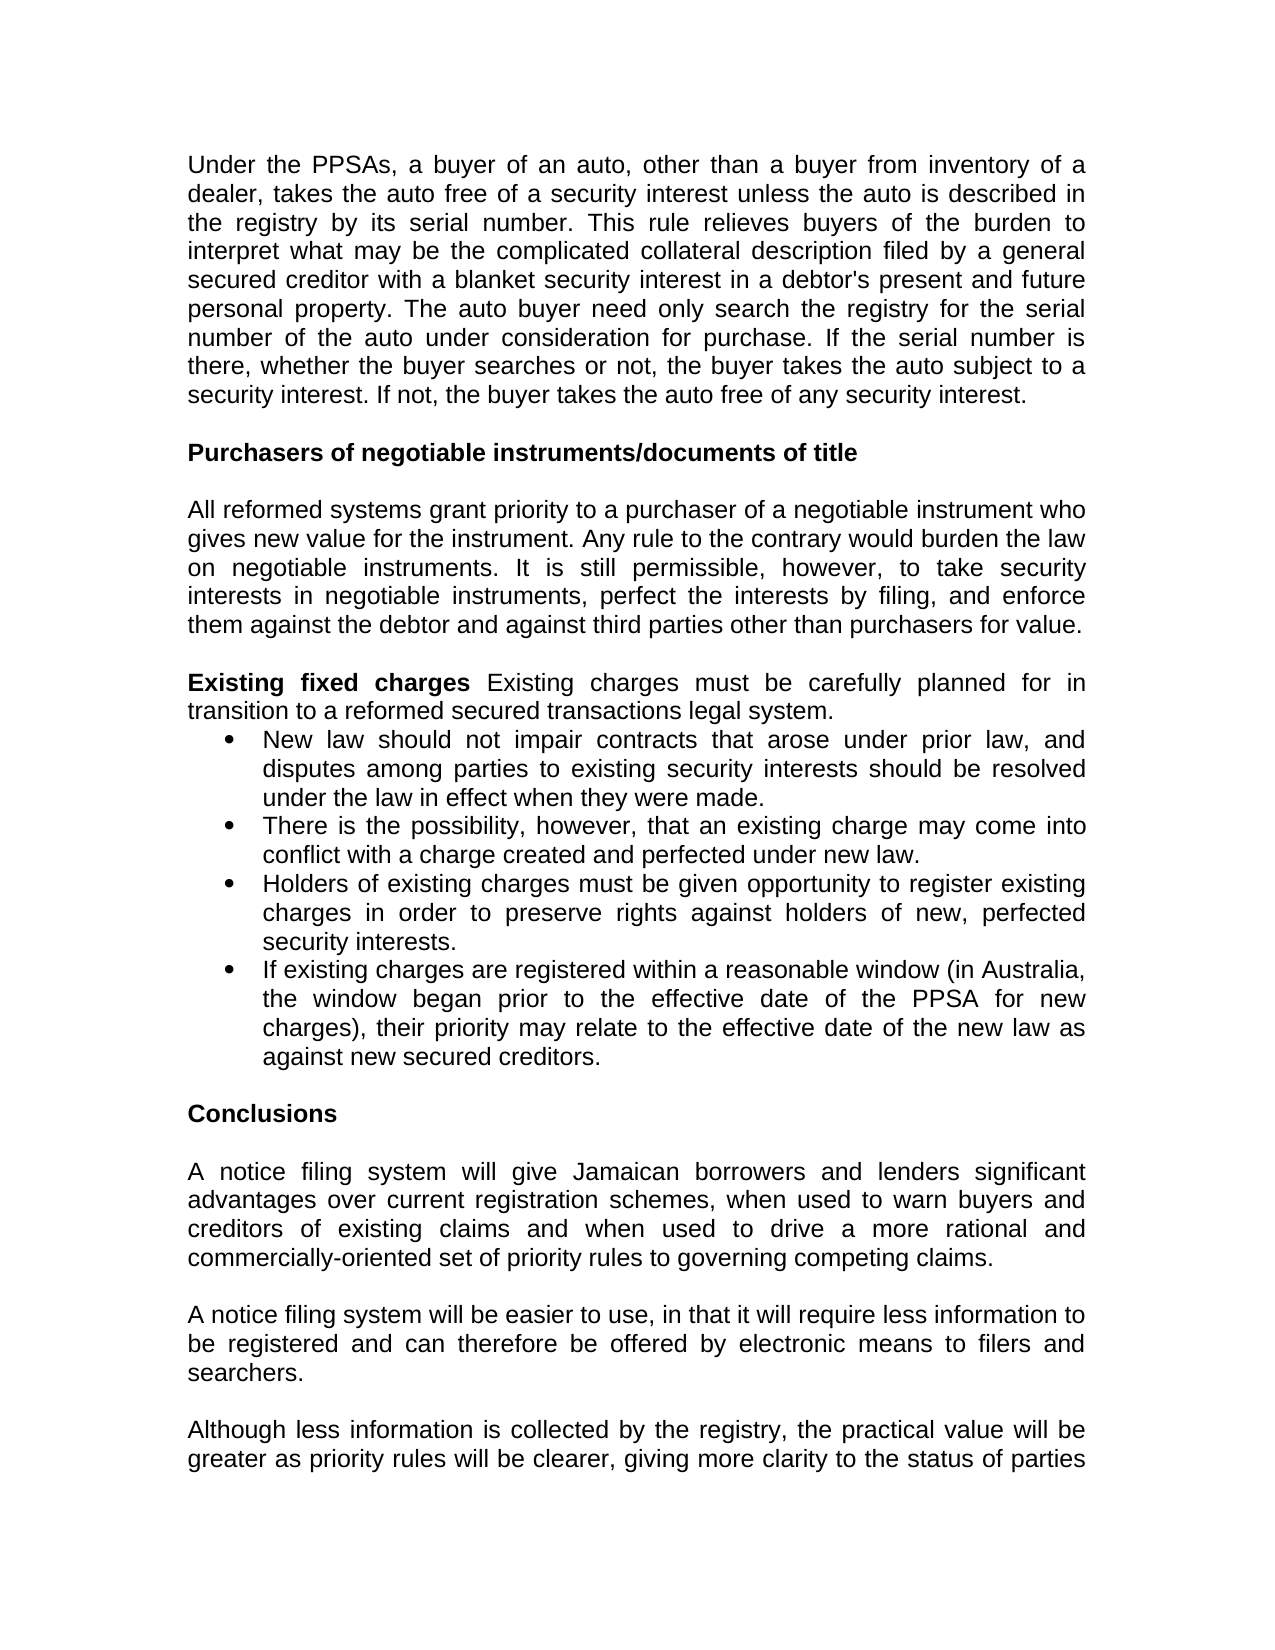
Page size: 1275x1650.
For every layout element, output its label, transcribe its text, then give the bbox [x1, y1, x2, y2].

list If existing charges are registered within a reasonable window (in Australia, the window began prior to the effective date of the PPSA for new charges), their priority may relate to the effective date of the new law as against new secured creditors. [225, 955, 1087, 1070]
list There is the possibility, however, that an existing charge may come into conflict with a charge created and perfected under new law. [225, 811, 1087, 869]
list Holders of existing charges must be given opportunity to register existing charges in order to preserve rights against holders of new, perfected security interests. [225, 869, 1087, 955]
text Existing fixed charges Existing charges must be carefully planned for in transition to a reformed secured transactions legal system. [187, 667, 1087, 725]
text A notice filing system will be easier to use, in that it will require less information to be registered and can therefore be offered by electronic means to filers and searchers. [187, 1300, 1087, 1387]
text Purchasers of negotiable instruments/documents of title [187, 437, 1087, 466]
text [187, 150, 1087, 409]
text All reformed systems grant priority to a purchaser of a negotiable instrument who gives new value for the instrument. Any rule to the contrary would burden the law on negotiable instruments. It is still permissible, however, to take security interests in negotiable instruments, perfect the interests by filing, and enforce them against the debtor and against third parties other than purchasers for value. [187, 495, 1087, 639]
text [187, 1415, 1087, 1473]
text A notice filing system will give Jamaican borrowers and lenders significant advantages over current registration schemes, when used to warn buyers and creditors of existing claims and when used to drive a more rational and commercially-oriented set of priority rules to governing competing claims. [187, 1157, 1087, 1272]
list New law should not impair contracts that arose under prior law, and disputes among parties to existing security interests should be resolved under the law in effect when they were made. [225, 725, 1087, 811]
text Conclusions [187, 1099, 1087, 1128]
